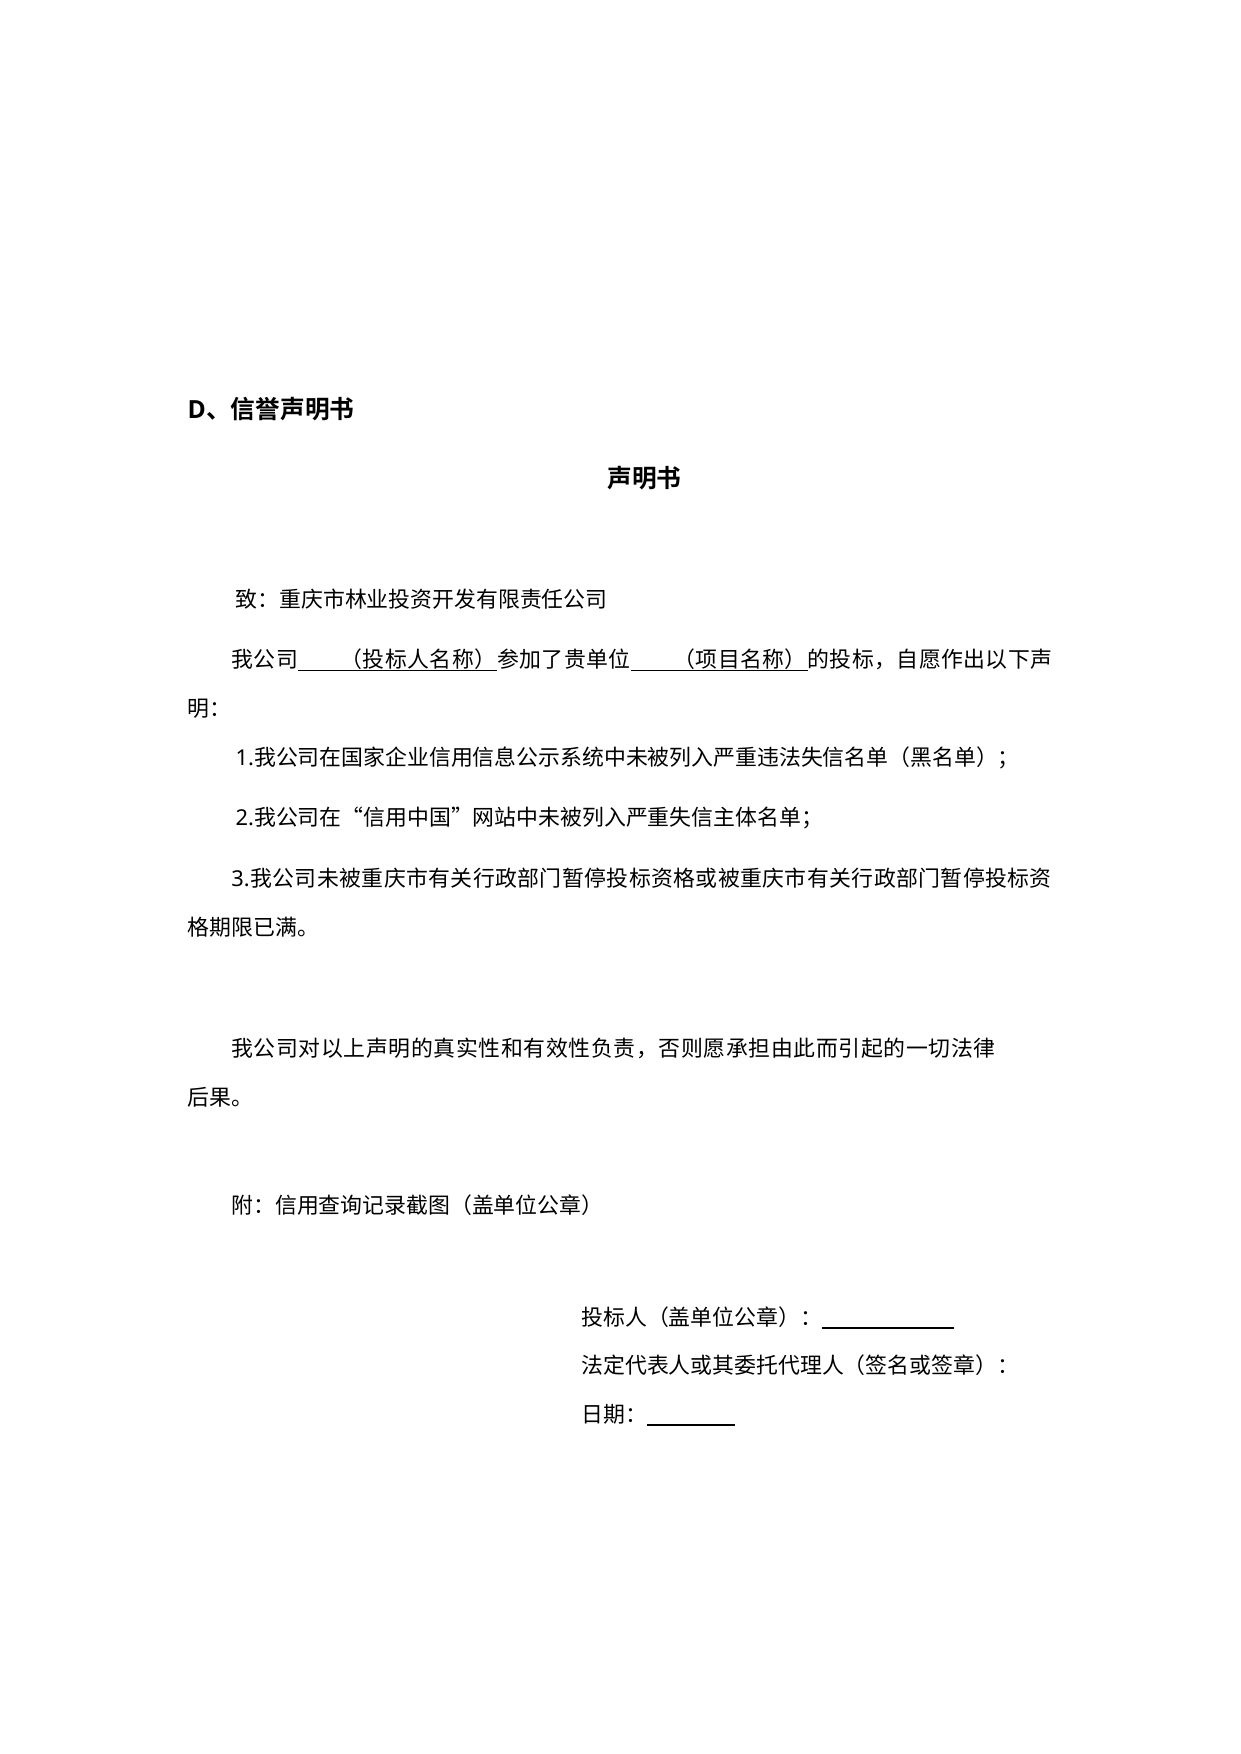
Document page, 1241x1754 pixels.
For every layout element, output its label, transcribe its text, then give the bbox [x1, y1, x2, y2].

text 致：重庆市林业投资开发有限责任公司 [235, 581, 1053, 614]
subtitle D、信誉声明书 [187, 389, 1053, 426]
text 2.我公司在“信用中国”网站中未被列入严重失信主体名单； [235, 800, 1053, 832]
text 1.我公司在国家企业信用信息公示系统中未被列入严重违法失信名单（黑名单）； [235, 739, 1053, 772]
text 日期： [187, 1396, 1053, 1429]
text 法定代表人或其委托代理人（签名或签章）： [187, 1348, 1053, 1381]
text 投标人（盖单位公章）： [187, 1300, 1053, 1332]
text 附：信用查询记录截图（盖单位公章） [187, 1187, 1053, 1220]
text 3.我公司未被重庆市有关行政部门暂停投标资格或被重庆市有关行政部门暂停投标资格期限已满。 [187, 861, 1053, 942]
text 我公司对以上声明的真实性和有效性负责，否则愿承担由此而引起的一切法律后果。 [187, 1030, 997, 1112]
text 声明书 [235, 444, 1053, 509]
text 我公司 （投标人名称）参加了贵单位 （项目名称）的投标，自愿作出以下声明： [187, 642, 1053, 723]
